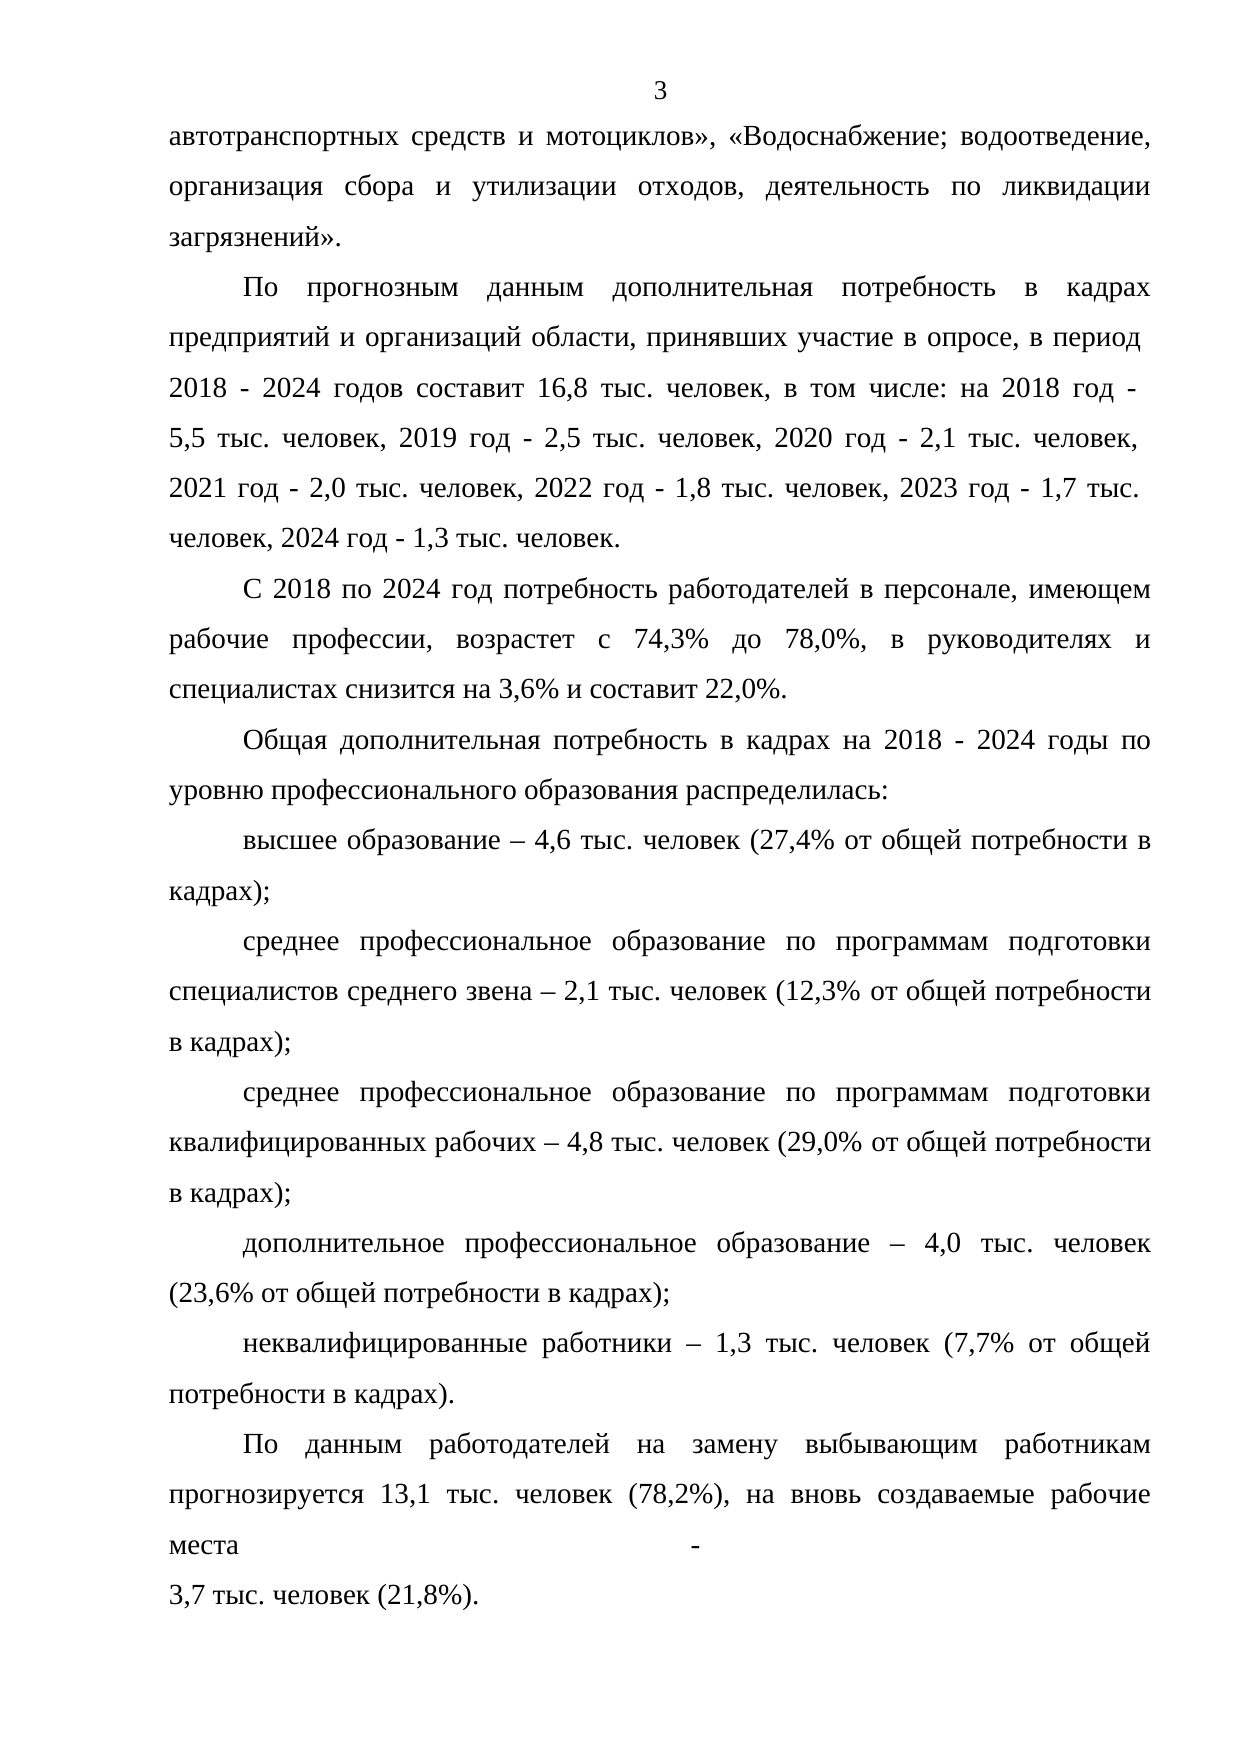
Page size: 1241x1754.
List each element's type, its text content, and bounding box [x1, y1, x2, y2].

text неквалифицированные работники – 1,3 тыс. человек (7,7% от общей потребности в кадрах). [169, 1326, 1152, 1409]
text Общая дополнительная потребность в кадрах на 2018 - 2024 годы по уровню профессионального образования распределилась: [169, 722, 1152, 806]
text высшее образование – 4,6 тыс. человек (27,4% от общей потребности в кадрах); [169, 822, 1152, 906]
text среднее профессиональное образование по программам подготовки специалистов среднего звена – 2,1 тыс. человек (12,3% от общей потребности в кадрах); [169, 923, 1152, 1057]
text дополнительное профессиональное образование – 4,0 тыс. человек (23,6% от общей потребности в кадрах); [169, 1225, 1152, 1309]
text По данным работодателей на замену выбывающим работникам прогнозируется 13,1 тыс. человек (78,2%), на вновь создаваемые рабочие места - 3,7 тыс. человек (21,8%). [169, 1426, 1152, 1611]
text С 2018 по 2024 год потребность работодателей в персонале, имеющем рабочие профессии, возрастет с 74,3% до 78,0%, в руководителях и специалистах снизится на 3,6% и составит 22,0%. [169, 571, 1152, 705]
text По прогнозным данным дополнительная потребность в кадрах предприятий и организаций области, принявших участие в опросе, в период 2018 - 2024 годов составит 16,8 тыс. человек, в том числе: на 2018 год - 5,5 тыс. человек, 2019 год - 2,5 тыс. человек, 2020 год - 2,1 тыс. человек, 2021 год - 2,0 тыс. человек, 2022 год - 1,8 тыс. человек, 2023 год - 1,7 тыс. человек, 2024 год - 1,3 тыс. человек. [169, 269, 1152, 554]
text среднее профессиональное образование по программам подготовки квалифицированных рабочих – 4,8 тыс. человек (29,0% от общей потребности в кадрах); [169, 1074, 1152, 1208]
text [169, 118, 1152, 252]
